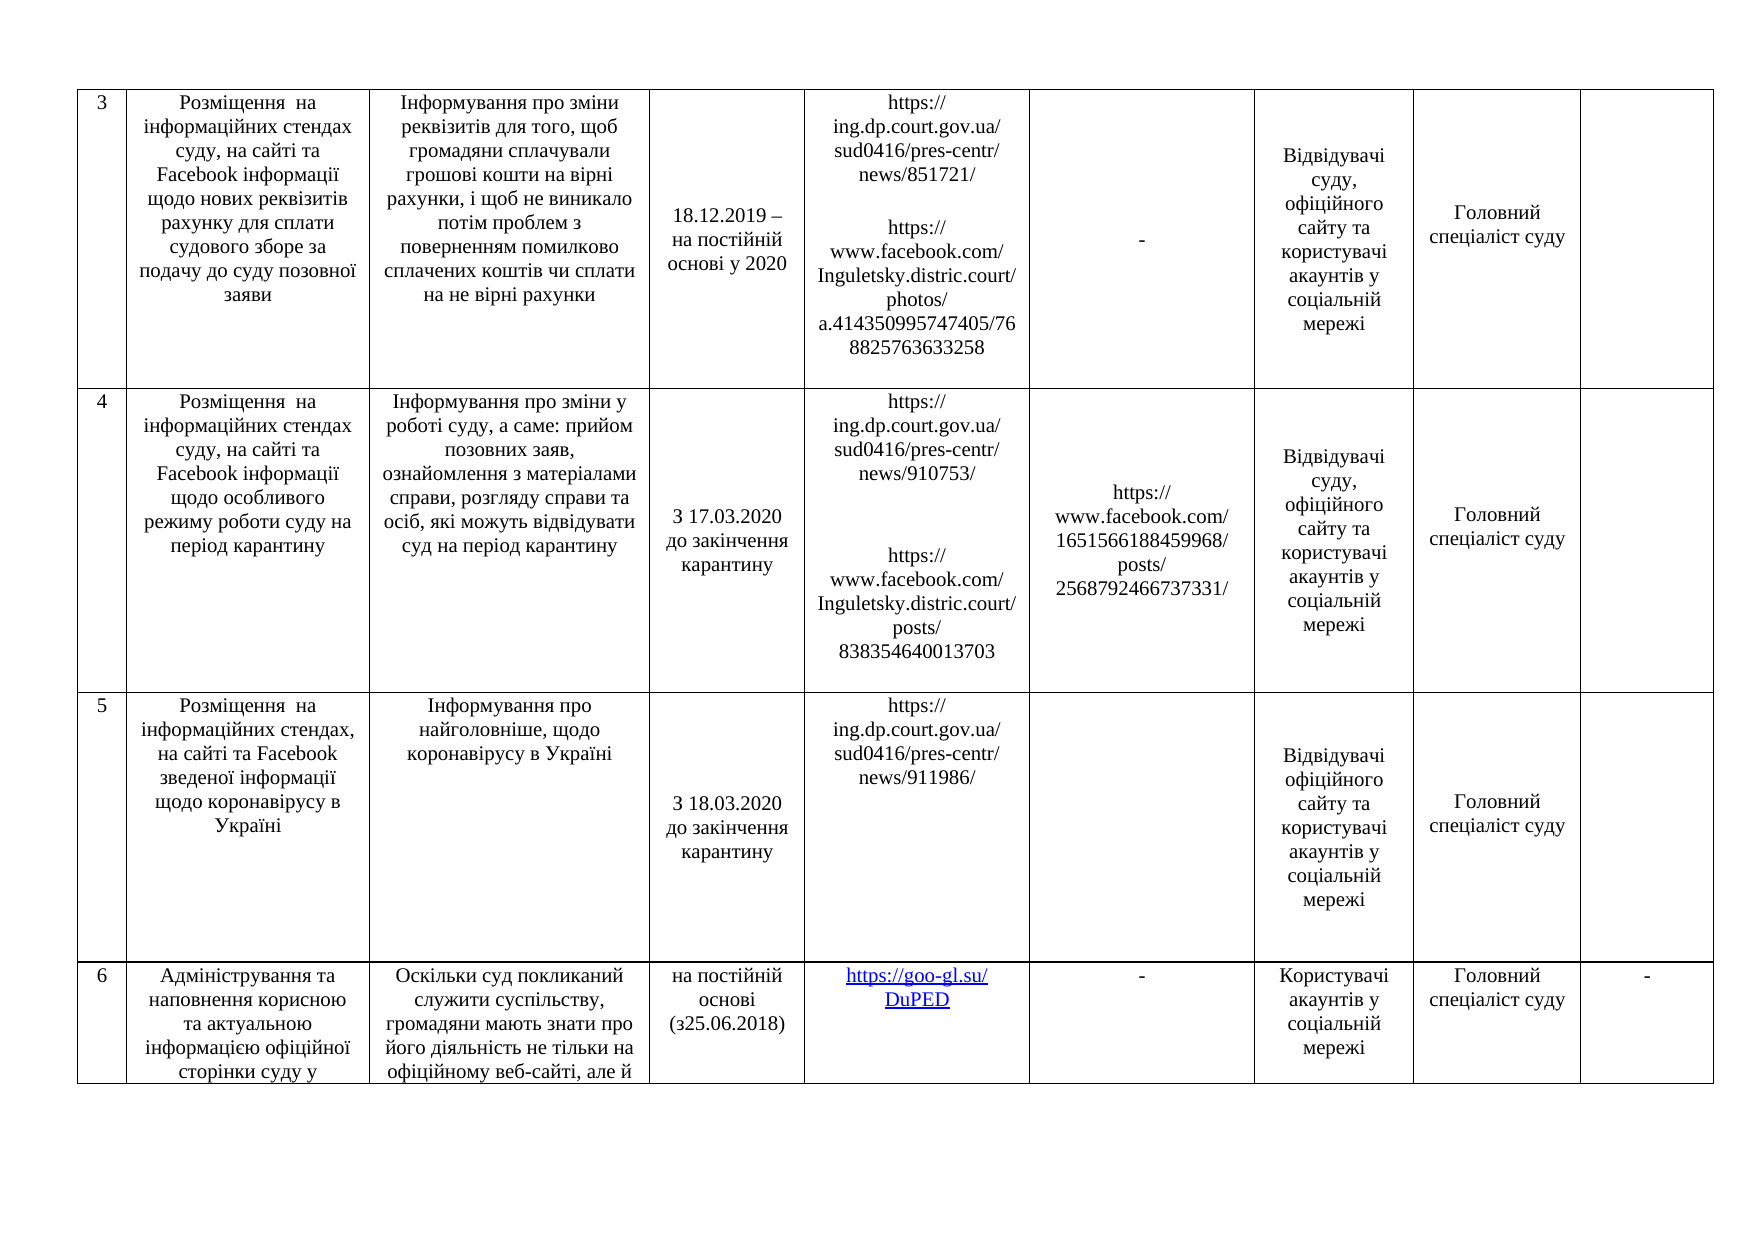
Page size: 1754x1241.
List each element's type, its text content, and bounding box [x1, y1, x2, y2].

table_cell [1581, 90, 1713, 388]
table_cell Інформування про найголовніше, щодо коронавірусу в Україні [370, 693, 649, 961]
table_cell - [1030, 90, 1254, 388]
table_cell [1581, 693, 1713, 961]
table_cell https://www.facebook.com/1651566188459968/posts/2568792466737331/ [1030, 389, 1254, 692]
table_cell Відвідувачі суду, офіційного сайту та користувачі акаунтів у соціальній мережі [1255, 389, 1413, 692]
table_cell [1030, 693, 1254, 961]
table_cell 4 [78, 389, 126, 692]
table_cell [650, 963, 804, 1083]
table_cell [805, 963, 1029, 1083]
table_cell Відвідувачі суду, офіційного сайту та користувачі акаунтів у соціальній мережі [1255, 90, 1413, 388]
table_cell - [1030, 963, 1254, 1083]
table_cell https://ing.dp.court.gov.ua/sud0416/pres-centr/news/851721/ https://www.facebook.com/Inguletsky.distric.court/photos/a.414350995747405/768825763633258 [805, 90, 1029, 388]
table_cell 3 [78, 90, 126, 388]
table_cell Головний спеціаліст суду [1414, 693, 1580, 961]
table_cell Інформування про зміни у роботі суду, а саме: прийом позовних заяв, ознайомлення з матеріалами справи, розгляду справи та осіб, які можуть відвідувати суд на період карантину [370, 389, 649, 692]
table_cell 18.12.2019 – на постійній основі у 2020 [650, 90, 804, 388]
table_cell Відвідувачі офіційного сайту та користувачі акаунтів у соціальній мережі [1255, 693, 1413, 961]
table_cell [370, 963, 649, 1083]
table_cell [1414, 90, 1580, 388]
table_cell https://ing.dp.court.gov.ua/sud0416/pres-centr/news/910753/ https://www.facebook.com/Inguletsky.distric.court/posts/838354640013703 [805, 389, 1029, 692]
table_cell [127, 963, 369, 1083]
table_cell З 18.03.2020 до закінчення карантину [650, 693, 804, 961]
table_cell Розміщення на інформаційних стендах суду, на сайті та Facebook інформації щодо нових реквізитів рахунку для сплати судового зборe за подачу до суду позовної заяви [127, 90, 369, 388]
table_cell [1581, 389, 1713, 692]
table_cell З 17.03.2020 до закінчення карантину [650, 389, 804, 692]
table_cell Розміщення на інформаційних стендах суду, на сайті та Facebook інформації щодо особливого режиму роботи суду на період карантину [127, 389, 369, 692]
table_cell 5 [78, 693, 126, 961]
table_cell Головний спеціаліст суду [1414, 389, 1580, 692]
table_cell - [1581, 963, 1713, 1083]
table_cell 6 [78, 963, 126, 1083]
table_cell https://ing.dp.court.gov.ua/sud0416/pres-centr/news/911986/ [805, 693, 1029, 961]
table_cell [1414, 963, 1580, 1083]
table_cell Розміщення на інформаційних стендах, на сайті та Facebook зведеної інформації щодо коронавірусу в Україні [127, 693, 369, 961]
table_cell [1255, 963, 1413, 1083]
